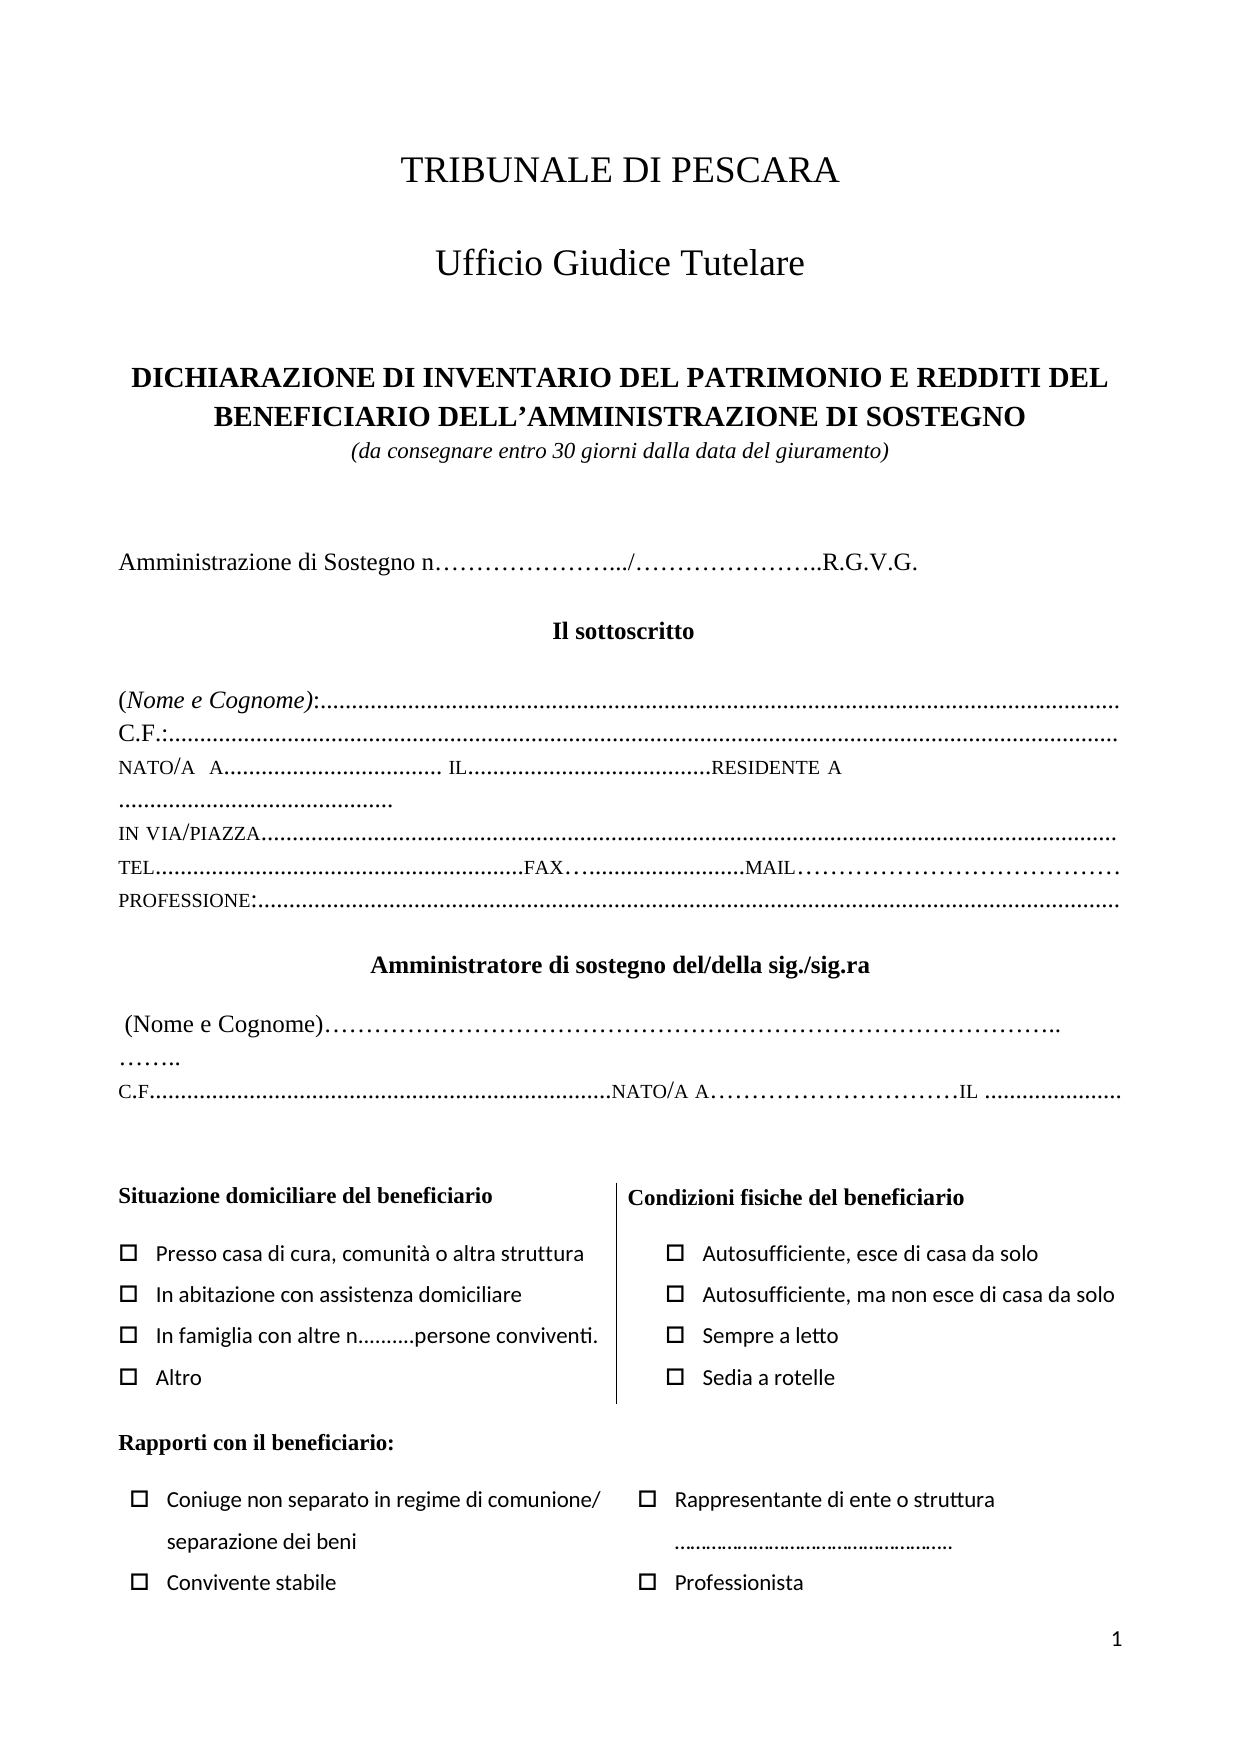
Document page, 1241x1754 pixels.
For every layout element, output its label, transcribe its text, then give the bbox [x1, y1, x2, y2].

table_cell Convivente stabile [118, 1568, 626, 1609]
table_cell In abitazione con assistenza domiciliare [107, 1280, 616, 1321]
table_cell Autosufficiente, ma non esce di casa da solo [617, 1280, 1125, 1321]
text c.f..........................................................................nato/a a…………………………il ...................... [118, 1075, 1122, 1103]
text Il sottoscritto [118, 616, 1122, 645]
text (Nome e Cognome)……………………………………………………………………………..…….. [118, 1009, 1122, 1070]
text professione:.......................................................................................................................................... [118, 884, 1122, 913]
text Amministratore di sostegno del/della sig./sig.ra [118, 951, 1122, 979]
table_cell Autosufficiente, esce di casa da solo [617, 1239, 1125, 1280]
table_cell Presso casa di cura, comunità o altra struttura [107, 1239, 616, 1280]
text Ufficio Giudice Tutelare [118, 241, 1122, 284]
table_cell Altro [107, 1363, 616, 1404]
text in via/piazza......................................................................................................................................... [118, 817, 1122, 846]
text DICHIARAZIONE DI INVENTARIO DEL PATRIMONIO E REDDITI DEL BENEFICIARIO DELL’AMMINISTRAZIONE DI SOSTEGNO [118, 361, 1122, 433]
table_cell Sedia a rotelle [617, 1363, 1125, 1404]
table_header Coniuge non separato in regime di comunione/ separazione dei beni [118, 1485, 626, 1568]
text TRIBUNALE DI PESCARA [118, 148, 1122, 191]
table_header Condizioni fisiche del beneficiario [617, 1183, 1125, 1239]
text (Nome e Cognome):................................................................................................................................ [118, 685, 1122, 713]
table_header Situazione domiciliare del beneficiario [107, 1183, 616, 1239]
text Rapporti con il beneficiario: [118, 1429, 1122, 1455]
text nato/a a................................... il.......................................residente a ............................................ [118, 751, 1122, 813]
table_header Rappresentante di ente o struttura …………………………………………….. [626, 1485, 1133, 1568]
text C.F.:........................................................................................................................................................ [118, 718, 1122, 747]
table_cell Professionista [626, 1568, 1133, 1609]
text (da consegnare entro 30 giorni dalla data del giuramento) [118, 438, 1122, 464]
text tel...........................................................fax….........................mail………………………………… [118, 851, 1122, 879]
text Amministrazione di Sostegno n………………….../…………………..R.G.V.G. [118, 547, 1122, 576]
table_cell Sempre a letto [617, 1321, 1125, 1363]
table_cell In famiglia con altre n..........persone conviventi. [107, 1321, 616, 1363]
